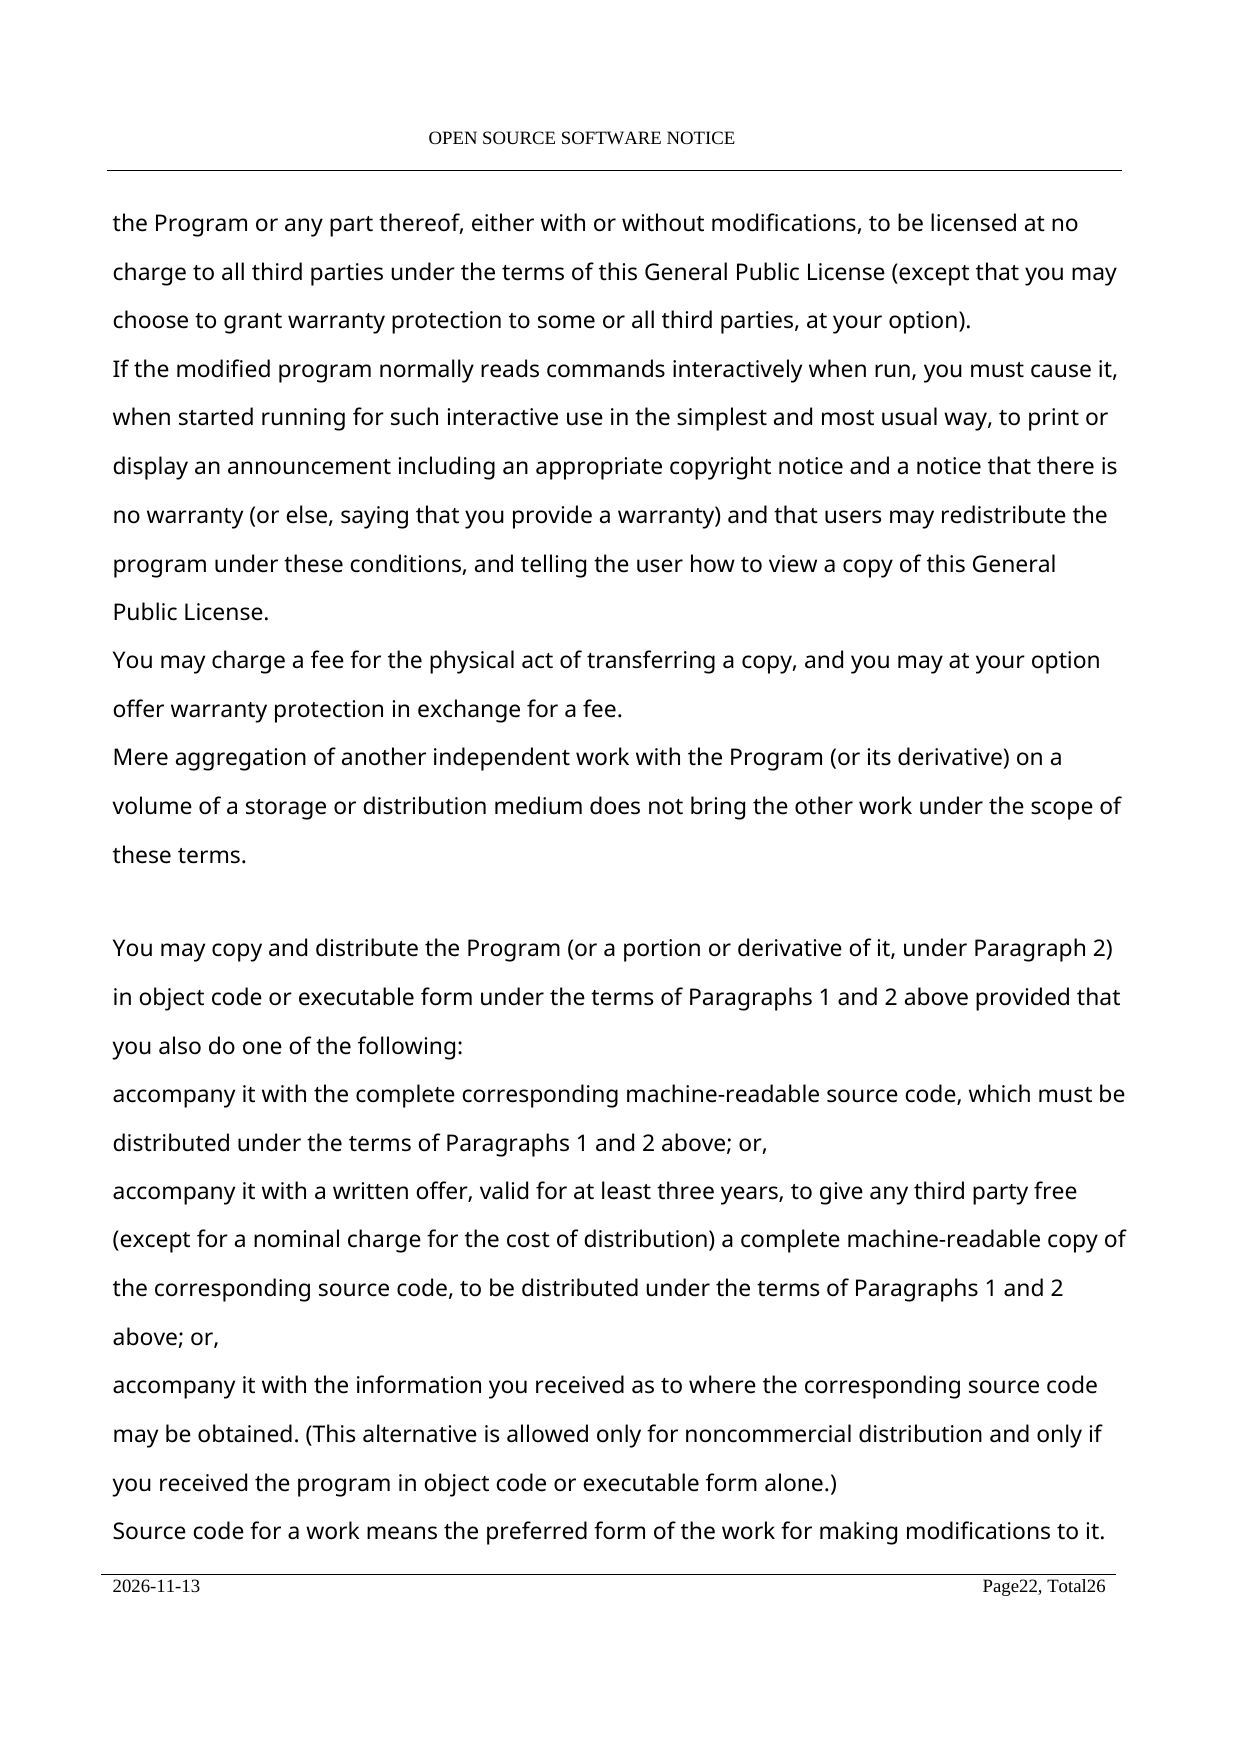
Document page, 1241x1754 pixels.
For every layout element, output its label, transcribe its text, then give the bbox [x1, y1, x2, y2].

text You may charge a fee for the physical act of transferring a copy, and you may at your option offer warranty protection in exchange for a fee. [112, 644, 1128, 725]
text accompany it with a written offer, valid for at least three years, to give any third party free (except for a nominal charge for the cost of distribution) a complete machine-readable copy of the corresponding source code, to be distributed under the terms of Paragraphs 1 and 2 above; or, [112, 1174, 1128, 1353]
text If the modified program normally reads commands interactively when run, you must cause it, when started running for such interactive use in the simplest and most usual way, to print or display an announcement including an appropriate copyright notice and a notice that there is no warranty (or else, saying that you provide a warranty) and that users may redistribute the program under these conditions, and telling the user how to view a copy of this General Public License. [112, 352, 1128, 628]
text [112, 206, 1128, 336]
text You may copy and distribute the Program (or a portion or derivative of it, under Paragraph 2) in object code or executable form under the terms of Paragraphs 1 and 2 above provided that you also do one of the following: [112, 931, 1128, 1061]
text accompany it with the complete corresponding machine-readable source code, which must be distributed under the terms of Paragraphs 1 and 2 above; or, [112, 1077, 1128, 1158]
text Mere aggregation of another independent work with the Program (or its derivative) on a volume of a storage or distribution medium does not bring the other work under the scope of these terms. [112, 741, 1128, 871]
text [112, 1514, 1128, 1546]
text accompany it with the information you received as to where the corresponding source code may be obtained. (This alternative is allowed only for noncommercial distribution and only if you received the program in object code or executable form alone.) [112, 1368, 1128, 1498]
